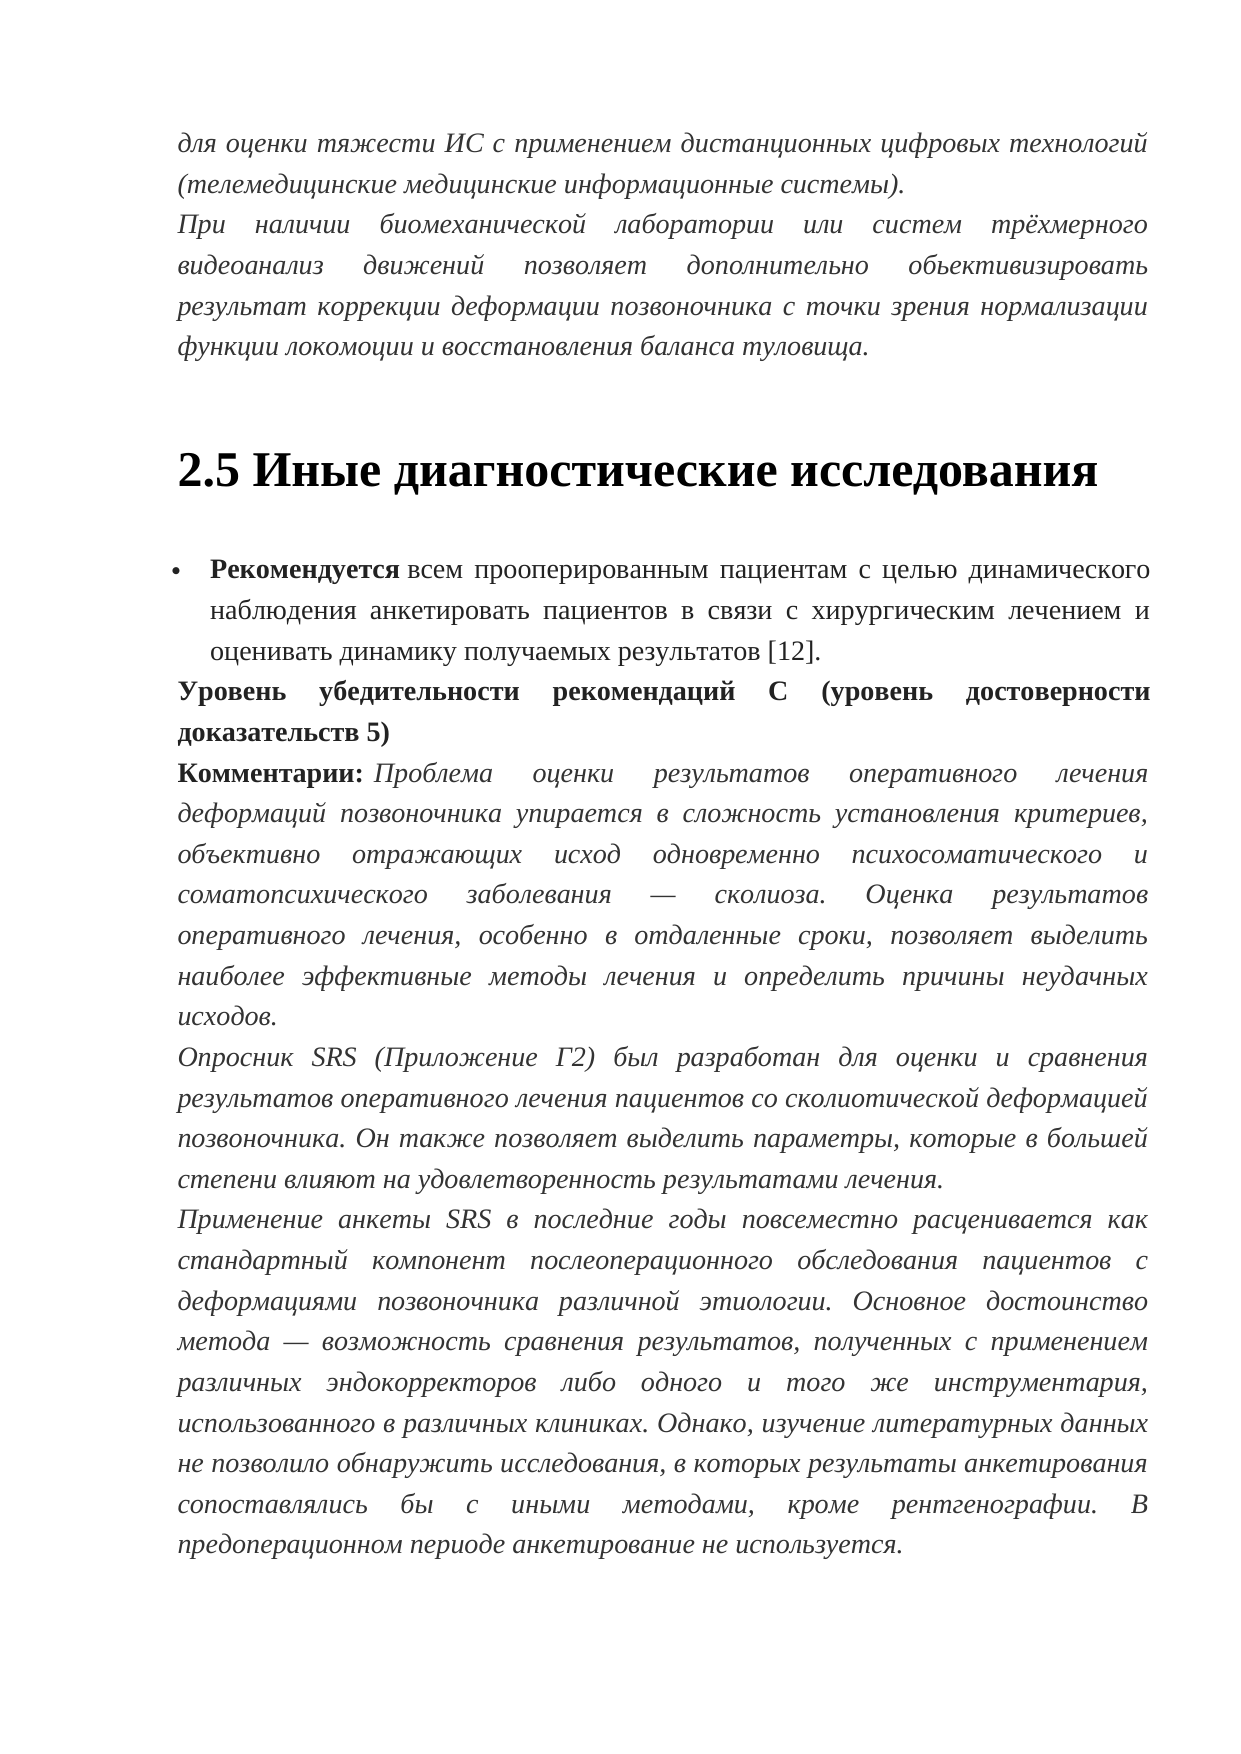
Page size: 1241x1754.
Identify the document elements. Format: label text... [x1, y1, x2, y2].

text При наличии биомеханической лаборатории или систем трёхмерного видеоанализ движений позволяет дополнительно обьективизировать результат коррекции деформации позвоночника с точки зрения нормализации функции локомоции и восстановления баланса туловища. [177, 199, 1152, 362]
list Рекомендуется всем прооперированным пациентам с целью динамического наблюдения анкетировать пациентов в связи с хирургическим лечением и оценивать динамику получаемых результатов [12]. [172, 544, 1152, 666]
text Применение анкеты SRS в последние годы повсеместно расценивается как стандартный компонент послеоперационного обследования пациентов с деформациями позвоночника различной этиологии. Основное достоинство метода — возможность сравнения результатов, полученных с применением различных эндокорректоров либо одного и того же инструментария, использованного в различных клиниках. Однако, изучение литературных данных не позволило обнаружить исследования, в которых результаты анкетирования сопоставлялись бы с иными методами, кроме рентгенографии. В предоперационном периоде анкетирование не используется. [177, 1194, 1152, 1560]
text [177, 118, 1152, 199]
text 2.5 Иные диагностические исследования [177, 440, 1152, 497]
text Комментарии: Проблема оценки результатов оперативного лечения деформаций позвоночника упирается в сложность установления критериев, объективно отражающих исход одновременно психосоматического и соматопсихического заболевания — сколиоза. Оценка результатов оперативного лечения, особенно в отдаленные сроки, позволяет выделить наиболее эффективные методы лечения и определить причины неудачных исходов. [177, 747, 1152, 1032]
text Уровень убедительности рекомендаций С (уровень достоверности доказательств 5) [177, 666, 1152, 747]
text Опросник SRS (Приложение Г2) был разработан для оценки и сравнения результатов оперативного лечения пациентов со сколиотической деформацией позвоночника. Он также позволяет выделить параметры, которые в большей степени влияют на удовлетворенность результатами лечения. [177, 1032, 1152, 1194]
